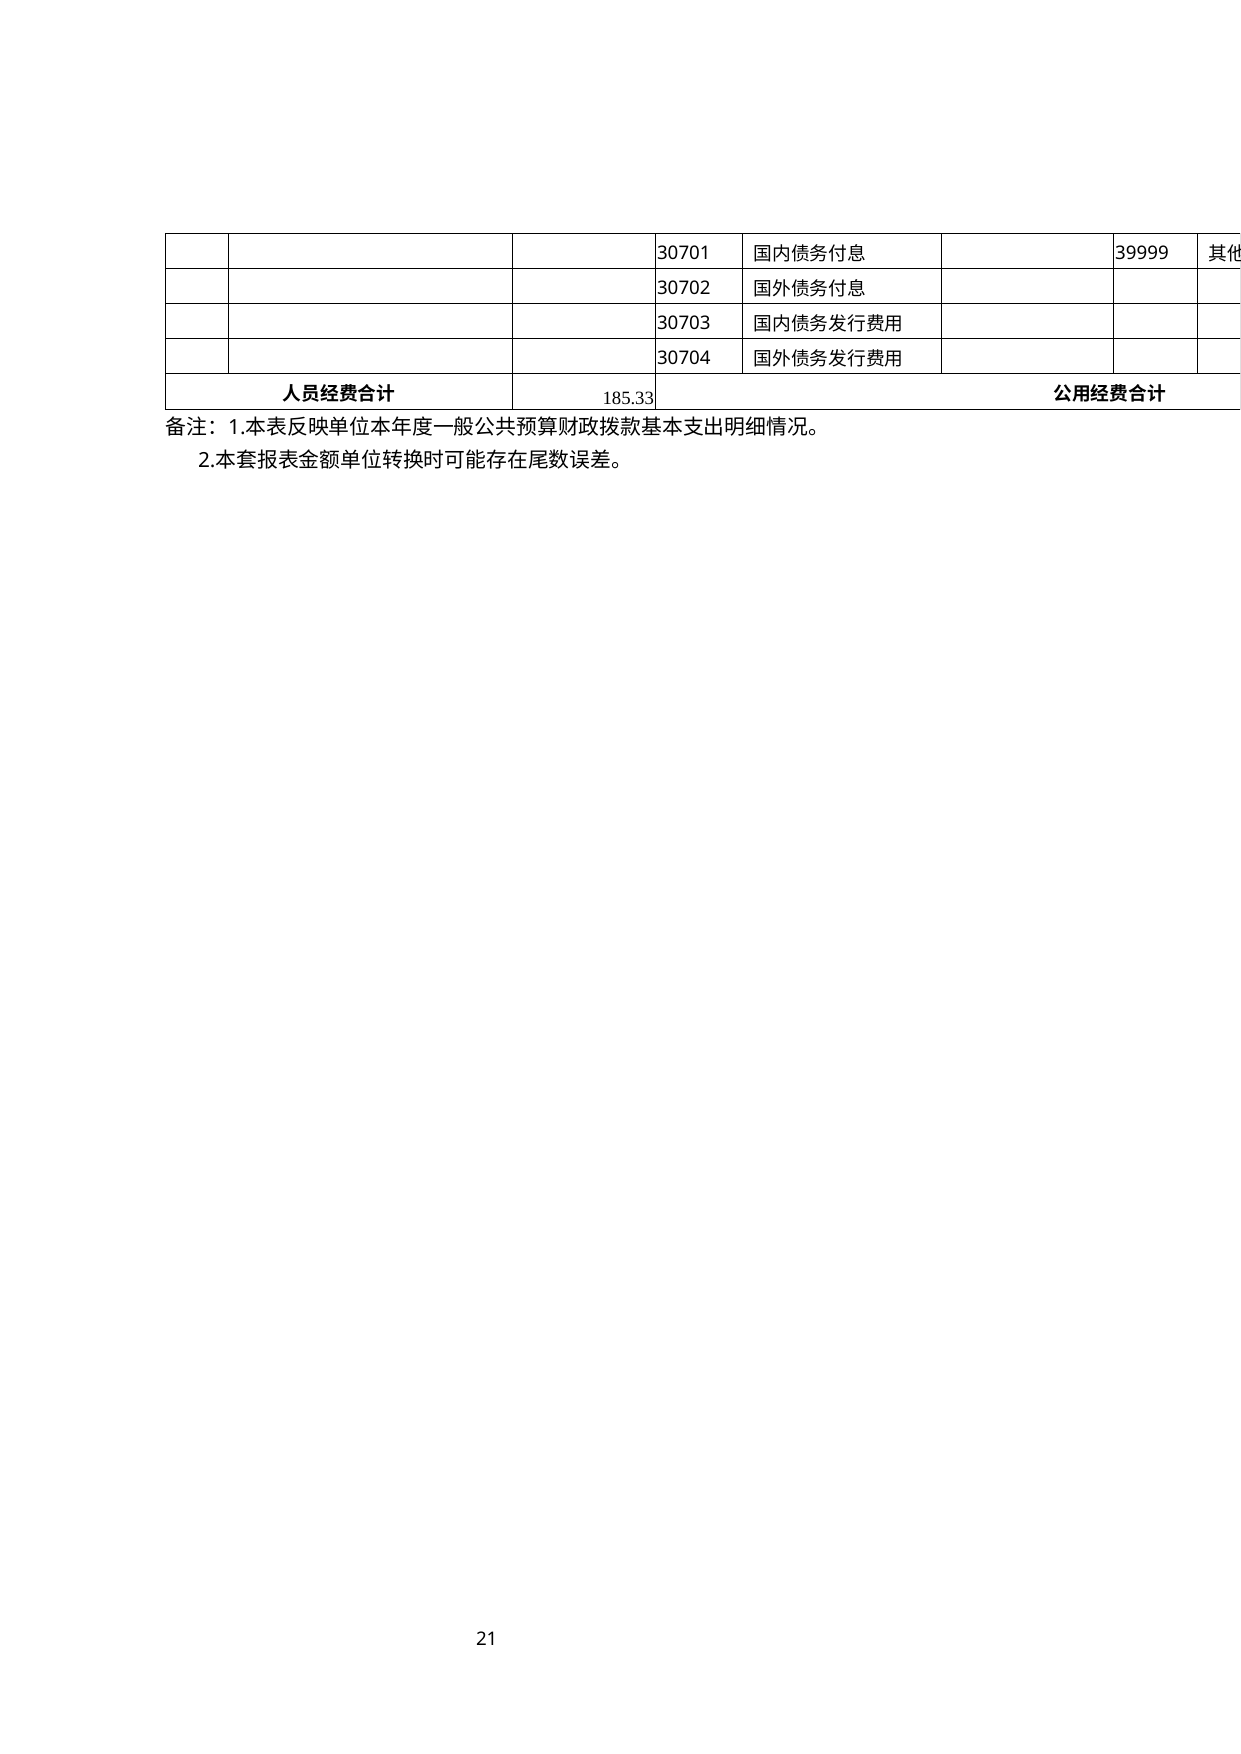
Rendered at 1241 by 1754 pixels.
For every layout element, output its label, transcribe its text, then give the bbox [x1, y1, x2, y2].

table_cell [1114, 269, 1197, 303]
table_cell [229, 339, 512, 373]
table_cell 国外债务发行费用 [743, 339, 941, 373]
table_cell 30703 [656, 304, 742, 338]
table_cell 30702 [656, 269, 742, 303]
table_cell [1198, 339, 1240, 373]
table_cell 国内债务付息 [743, 234, 941, 268]
table_cell [166, 234, 228, 268]
table_cell [942, 269, 1113, 303]
text 备注：1.本表反映单位本年度一般公共预算财政拨款基本支出明细情况。 2.本套报表金额单位转换时可能存在尾数误差。 [165, 410, 1087, 572]
table_cell [1198, 269, 1240, 303]
table_cell 人员经费合计 [166, 374, 512, 408]
table_cell [166, 304, 228, 338]
table_cell 公用经费合计 [656, 374, 1240, 408]
table_cell [1114, 304, 1197, 338]
table_cell 国外债务付息 [743, 269, 941, 303]
table_cell [513, 339, 655, 373]
table_cell [513, 234, 655, 268]
table_cell [166, 339, 228, 373]
table_cell 185.33 [513, 374, 655, 408]
table_cell [1198, 304, 1240, 338]
table_cell [166, 269, 228, 303]
table_cell [1114, 339, 1197, 373]
table_cell [229, 234, 512, 268]
table_cell [513, 269, 655, 303]
table_cell 39999 [1114, 234, 1197, 268]
table_cell 其他支出 [1198, 234, 1240, 268]
table_cell [229, 269, 512, 303]
table_cell [229, 304, 512, 338]
table_cell 国内债务发行费用 [743, 304, 941, 338]
table_cell [942, 304, 1113, 338]
table_cell 30701 [656, 234, 742, 268]
table_cell [942, 234, 1113, 268]
table_cell [513, 304, 655, 338]
table_cell [942, 339, 1113, 373]
table_cell 30704 [656, 339, 742, 373]
